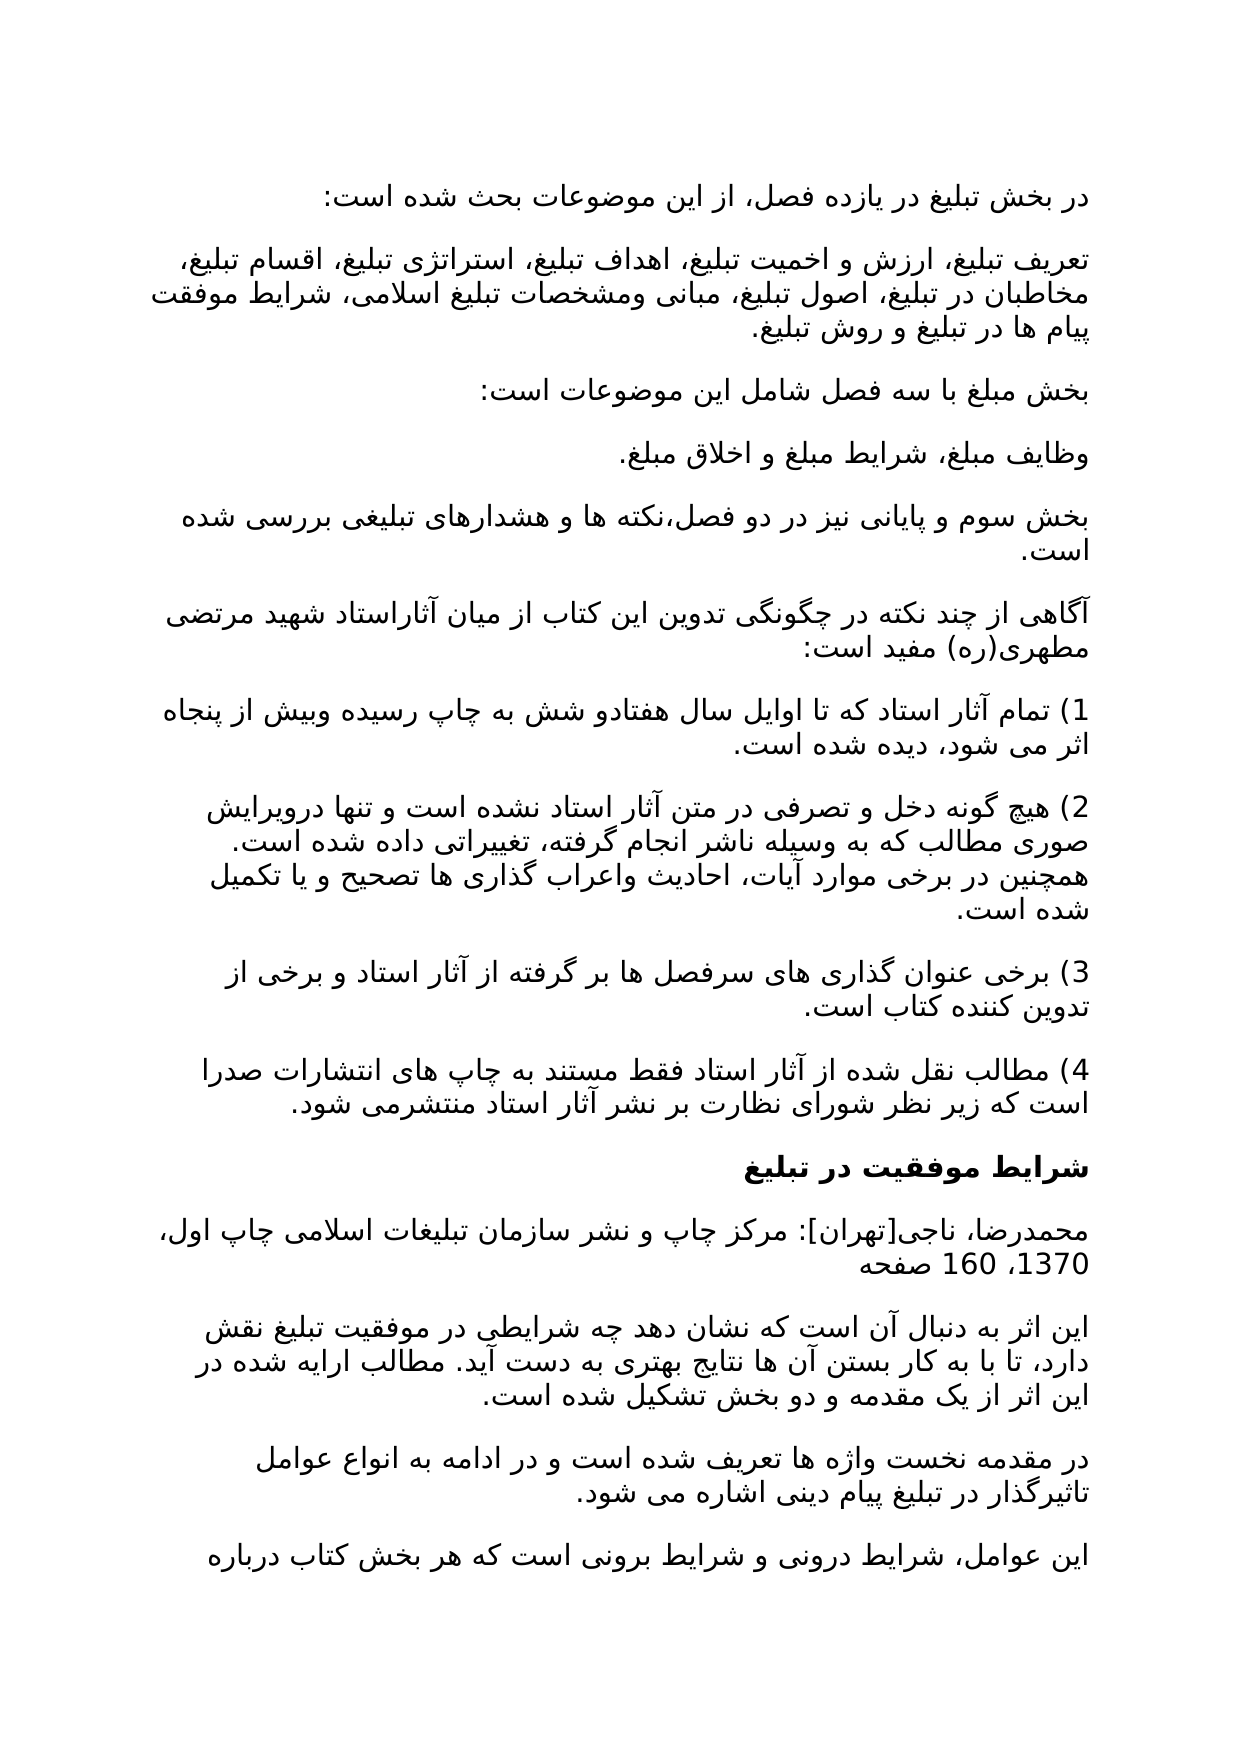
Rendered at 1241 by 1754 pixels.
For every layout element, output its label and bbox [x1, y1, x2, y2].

table_header [150, 150, 1090, 1572]
